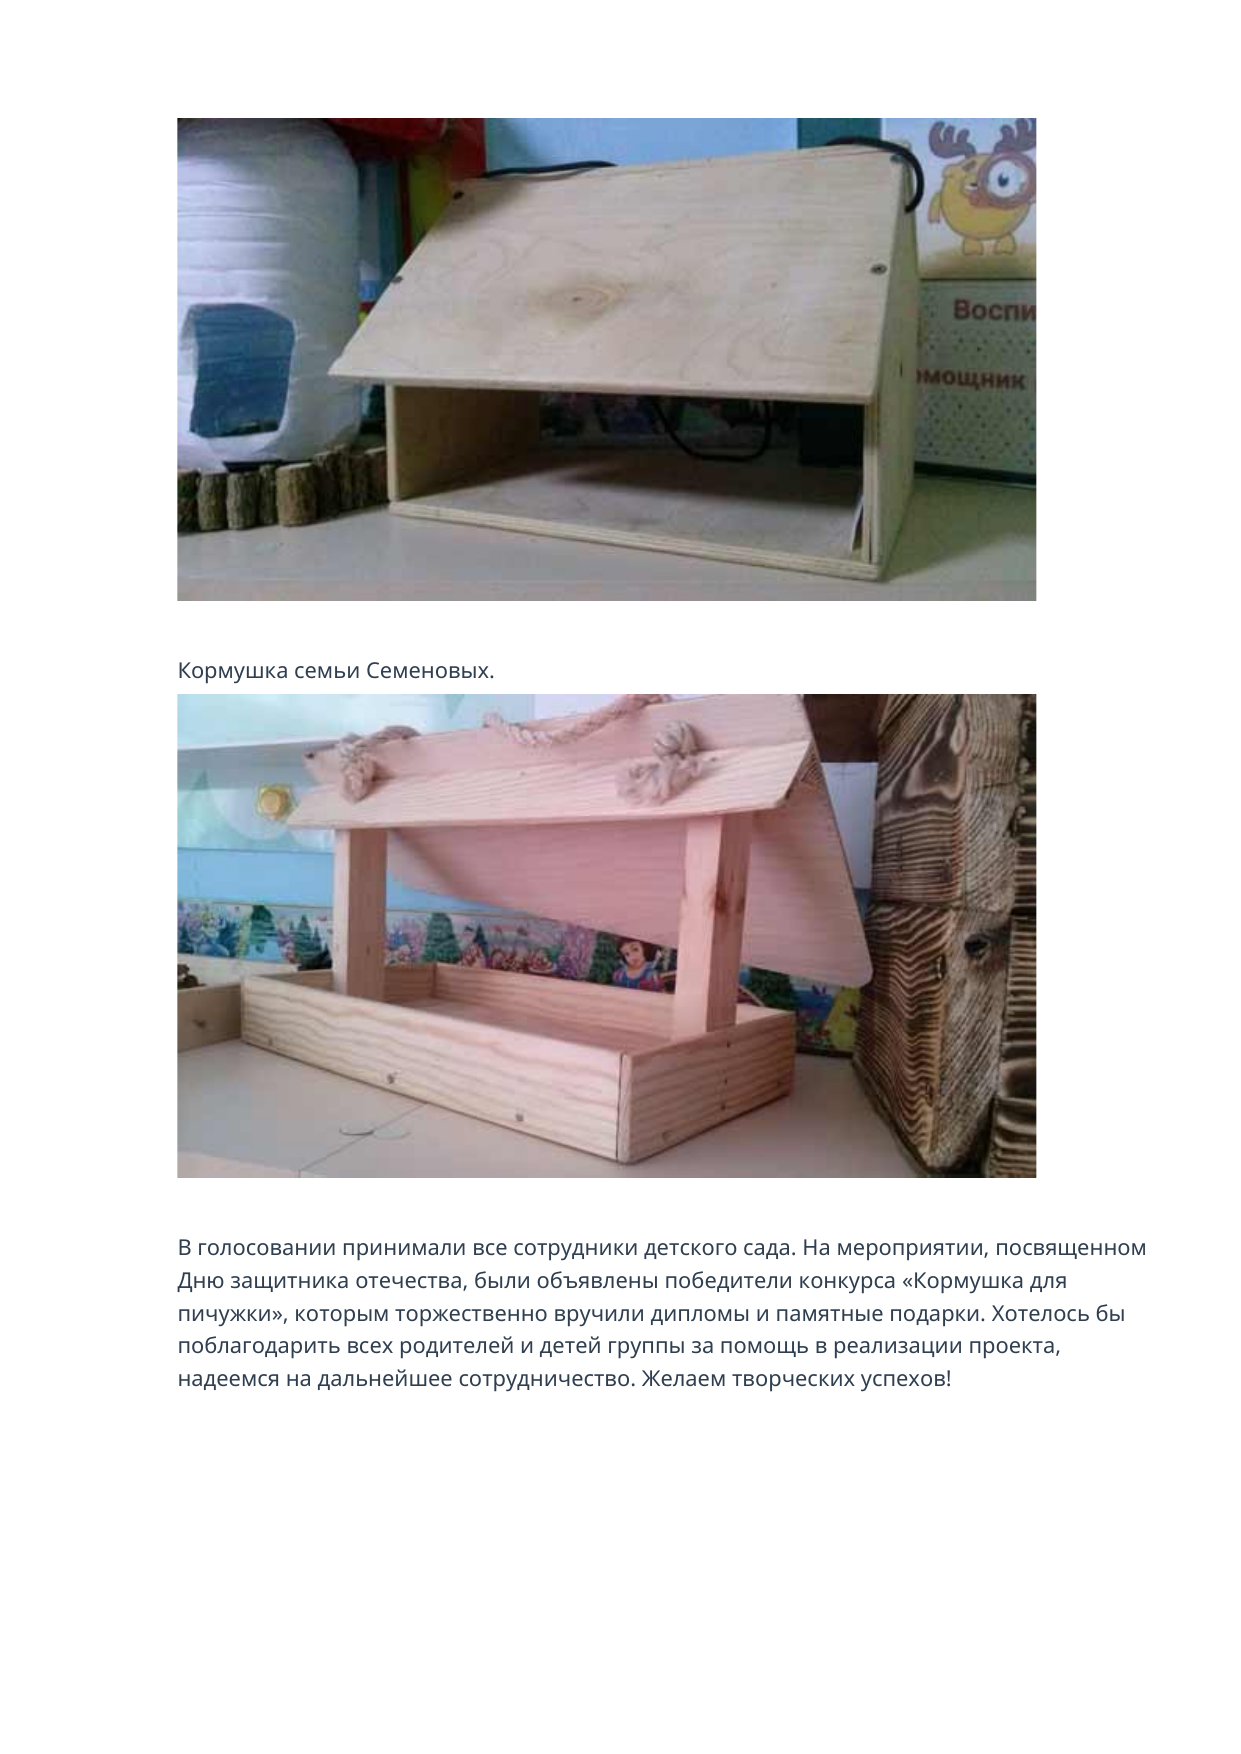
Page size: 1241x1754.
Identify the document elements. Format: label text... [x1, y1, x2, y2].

text Кормушка семьи Семеновых. [177, 652, 1152, 685]
picture [177, 694, 1037, 1178]
picture [177, 118, 1037, 601]
text В голосовании принимали все сотрудники детского сада. На мероприятии, посвященном Дню защитника отечества, были объявлены победители конкурса «Кормушка для пичужки», которым торжественно вручили дипломы и памятные подарки. Хотелось бы поблагодарить всех родителей и детей группы за помощь в реализации проекта, надеемся на дальнейшее сотрудничество. Желаем творческих успехов! [177, 1229, 1152, 1393]
